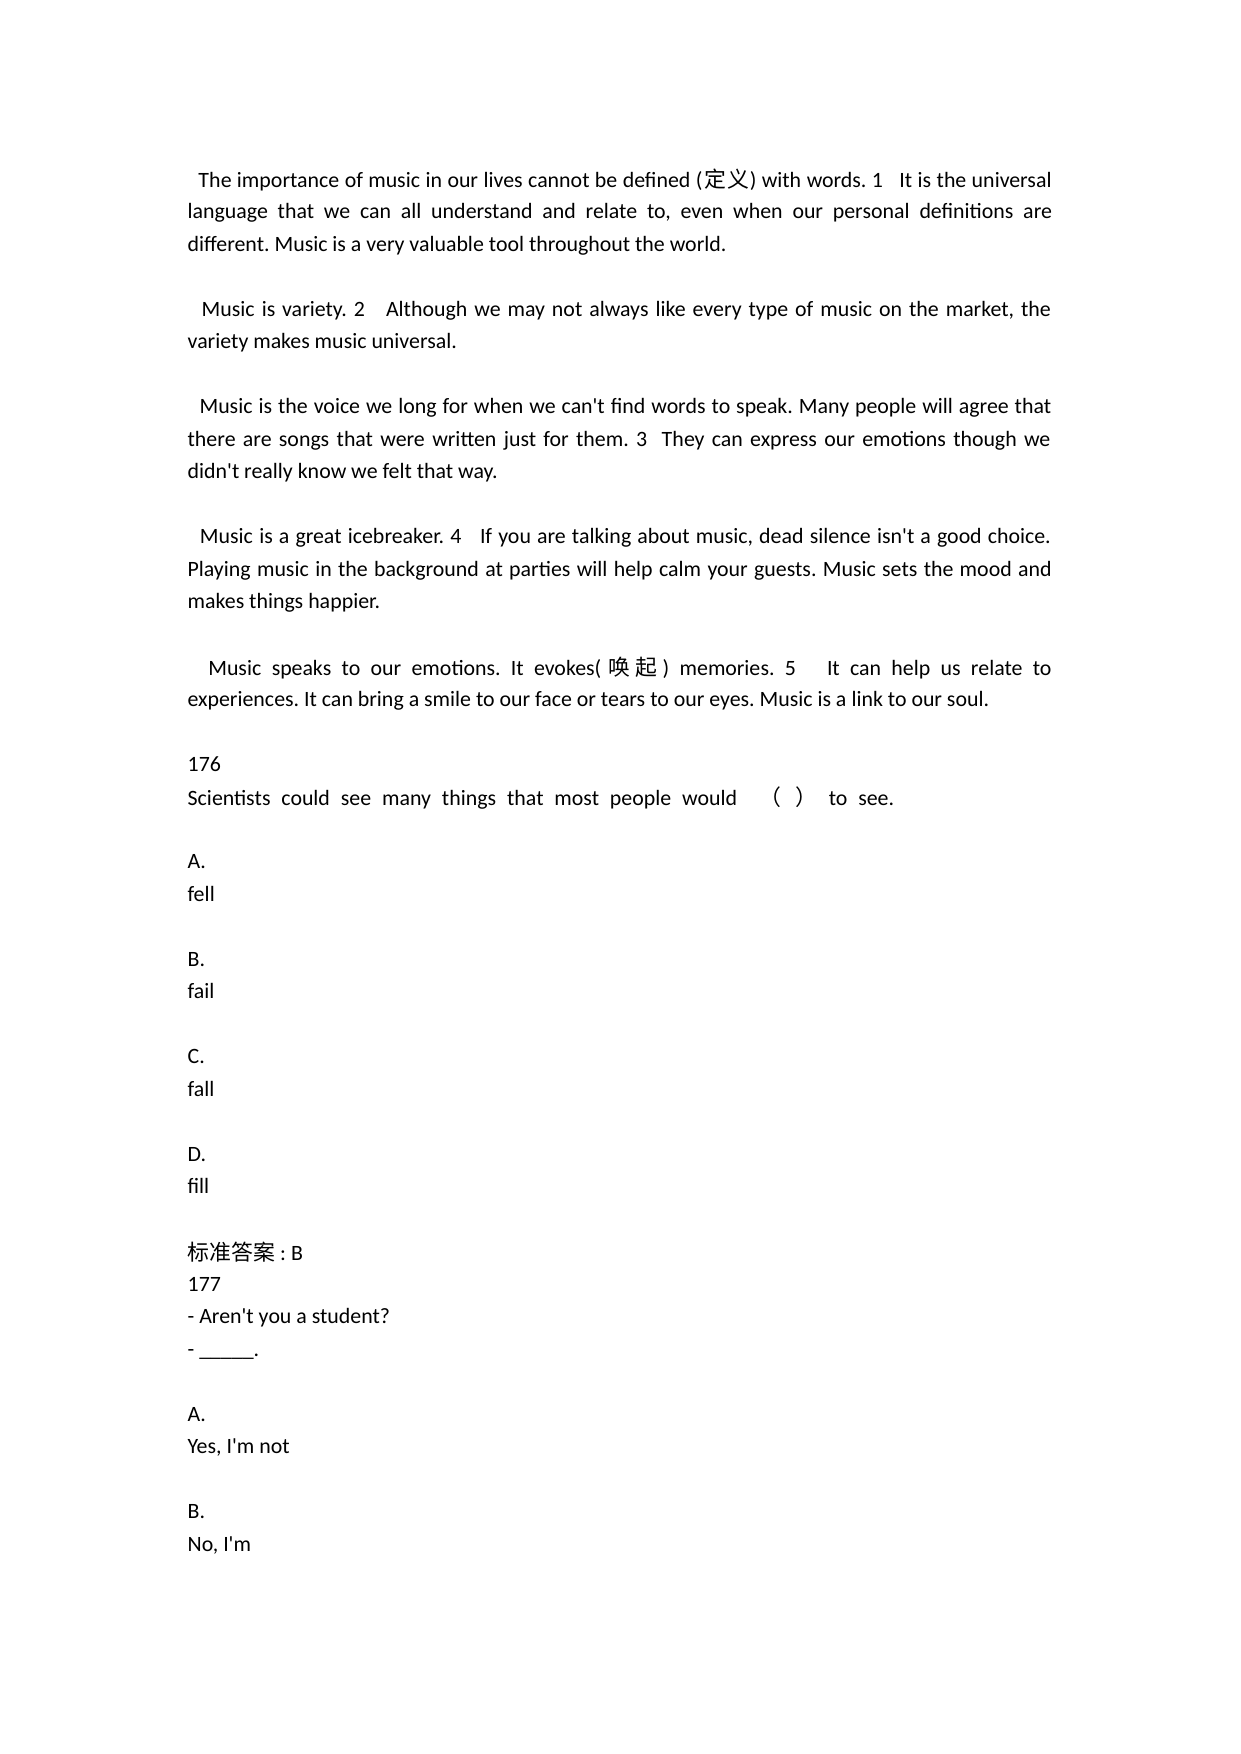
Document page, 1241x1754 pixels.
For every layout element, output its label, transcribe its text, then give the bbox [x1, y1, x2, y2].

text A. [187, 844, 1053, 877]
text 177 [187, 1267, 1053, 1299]
text Music speaks to our emotions. It evokes(唤起) memories. 5 It can help us relate to experiences. It can bring a smile to our face or tears to our eyes. Music is a link to our soul. [187, 649, 1053, 714]
text A. [187, 1397, 1053, 1429]
text B. [187, 1494, 1053, 1527]
text Yes, I'm not [187, 1429, 1053, 1462]
text fell [187, 877, 1053, 909]
text Scientists could see many things that most people would （ ） to see. [187, 779, 1053, 812]
text B. [187, 942, 1053, 974]
text fill [187, 1169, 1053, 1202]
text fall [187, 1072, 1053, 1104]
text Music is variety. 2 Although we may not always like every type of music on the market, the variety makes music universal. [187, 292, 1053, 357]
text - Aren't you a student? [187, 1299, 1053, 1332]
text 标准答案 : B [187, 1234, 1053, 1267]
text No, I'm [187, 1527, 1053, 1559]
text The importance of music in our lives cannot be defined (定义) with words. 1 It is the universal language that we can all understand and relate to, even when our personal definitions are different. Music is a very valuable tool throughout the world. [187, 162, 1053, 259]
text Music is a great icebreaker. 4 If you are talking about music, dead silence isn't a good choice. Playing music in the background at parties will help calm your guests. Music sets the mood and makes things happier. [187, 519, 1053, 617]
text Music is the voice we long for when we can't find words to speak. Many people will agree that there are songs that were written just for them. 3 They can express our emotions though we didn't really know we felt that way. [187, 389, 1053, 487]
text 176 [187, 747, 1053, 779]
text fail [187, 974, 1053, 1007]
text - _____. [187, 1332, 1053, 1364]
text D. [187, 1137, 1053, 1169]
text C. [187, 1039, 1053, 1072]
